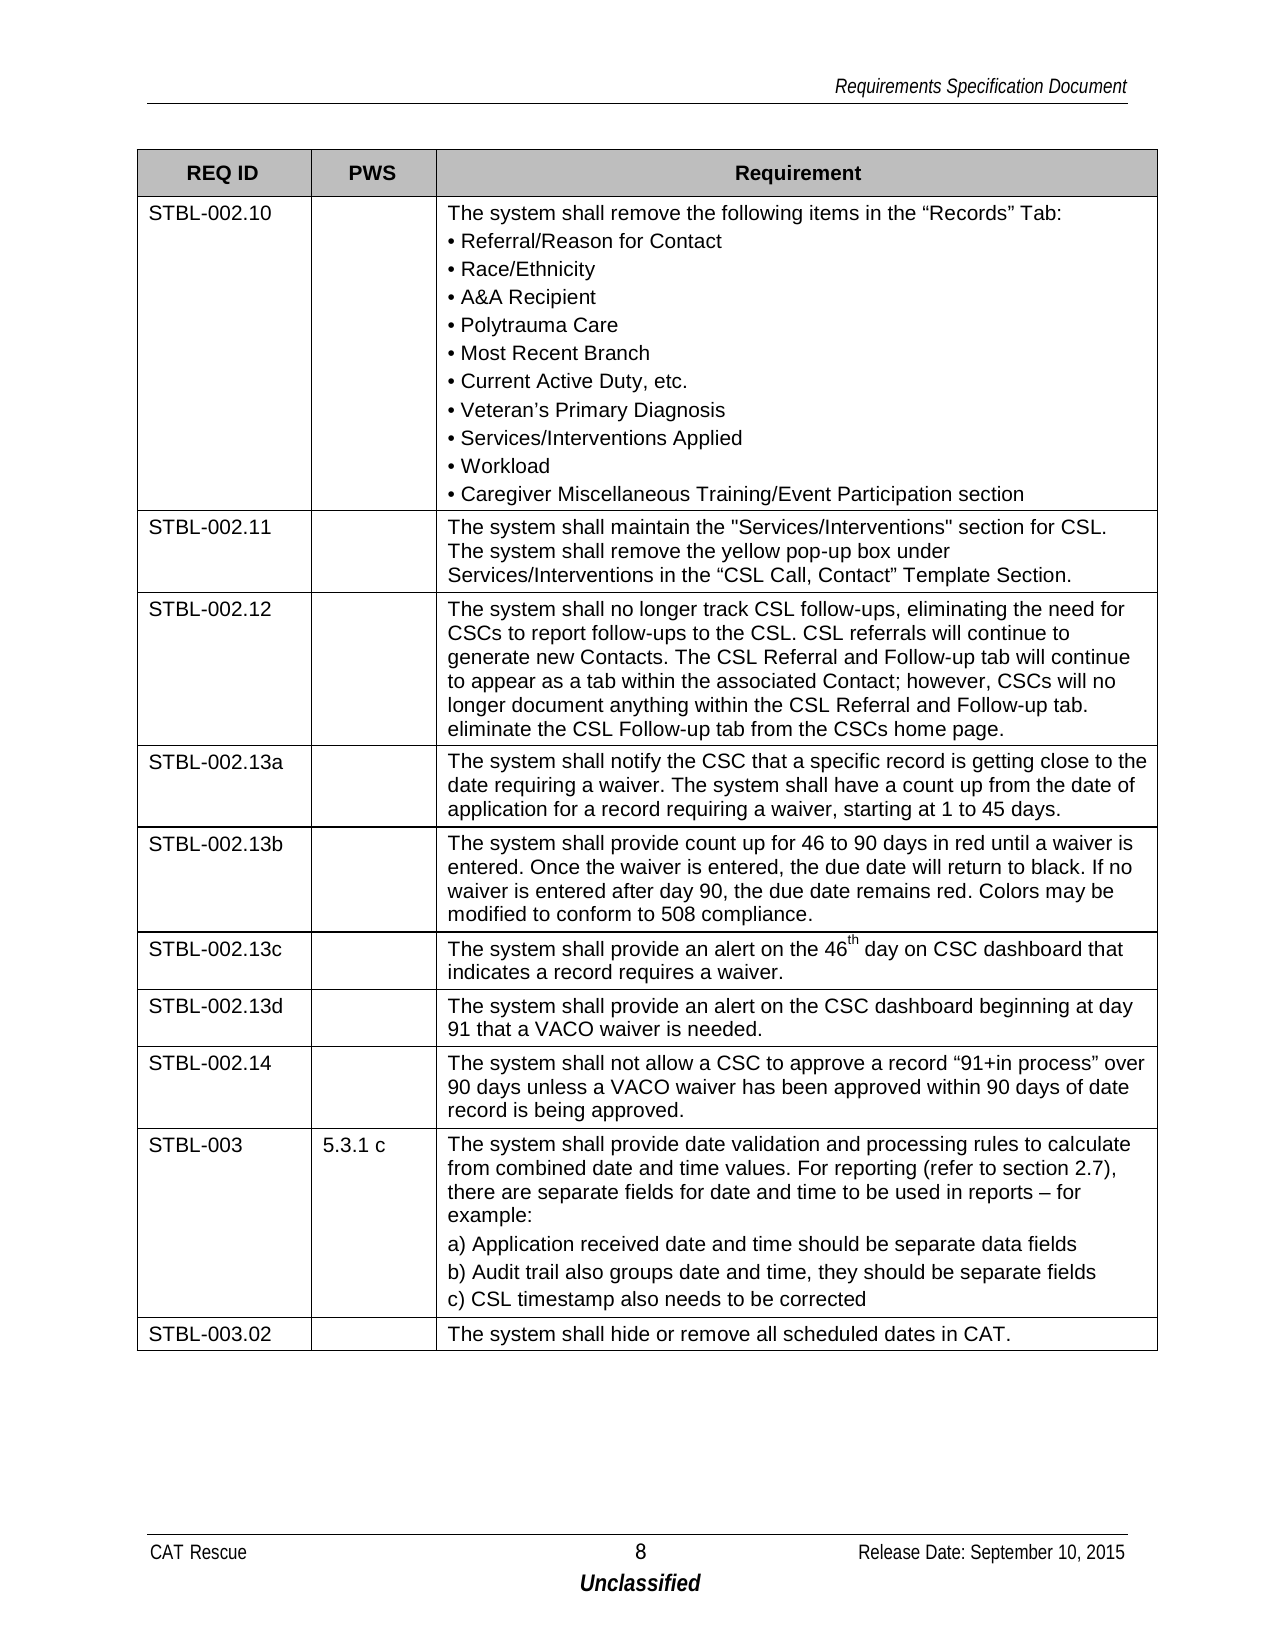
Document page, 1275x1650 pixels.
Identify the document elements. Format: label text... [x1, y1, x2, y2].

table_cell STBL-002.10 [138, 197, 311, 510]
table_cell The system shall notify the CSC that a specific record is getting close to the date requiring a waiver. The system shall have a count up from the date of application for a record requiring a waiver, starting at 1 to 45 days. [437, 746, 1157, 826]
table_cell STBL-002.13a [138, 746, 311, 826]
table_cell STBL-003.02 [138, 1318, 311, 1350]
table_cell The system shall not allow a CSC to approve a record “91+in process” over 90 days unless a VACO waiver has been approved within 90 days of date record is being approved. [437, 1047, 1157, 1127]
table_cell [312, 746, 436, 826]
table_cell STBL-002.13d [138, 990, 311, 1046]
table_header PWS [312, 150, 436, 196]
table_header Requirement [437, 150, 1157, 196]
table_cell [312, 197, 436, 510]
table_cell STBL-003 [138, 1129, 311, 1317]
table_cell STBL-002.11 [138, 511, 311, 592]
table_cell STBL-002.13b [138, 828, 311, 931]
table_cell STBL-002.13c [138, 933, 311, 989]
table_cell [312, 511, 436, 592]
table_cell The system shall hide or remove all scheduled dates in CAT. [437, 1318, 1157, 1350]
table_cell The system shall provide count up for 46 to 90 days in red until a waiver is entered. Once the waiver is entered, the due date will return to black. If no waiver is entered after day 90, the due date remains red. Colors may be modified to conform to 508 compliance. [437, 828, 1157, 931]
table_cell [312, 933, 436, 989]
table_cell The system shall remove the following items in the “Records” Tab: • Referral/Reason for Contact • Race/Ethnicity • A&A Recipient • Polytrauma Care • Most Recent Branch • Current Active Duty, etc. • Veteran’s Primary Diagnosis • Services/Interventions Applied • Workload • Caregiver Miscellaneous Training/Event Participation section [437, 197, 1157, 510]
table_cell The system shall no longer track CSL follow-ups, eliminating the need for CSCs to report follow-ups to the CSL. CSL referrals will continue to generate new Contacts. The CSL Referral and Follow-up tab will continue to appear as a tab within the associated Contact; however, CSCs will no longer document anything within the CSL Referral and Follow-up tab. eliminate the CSL Follow-up tab from the CSCs home page. [437, 593, 1157, 745]
table_cell [312, 1047, 436, 1127]
table_cell [312, 990, 436, 1046]
table_header REQ ID [138, 150, 311, 196]
table_cell [312, 593, 436, 745]
table_cell [312, 1318, 436, 1350]
table_cell The system shall provide date validation and processing rules to calculate from combined date and time values. For reporting (refer to section 2.7), there are separate fields for date and time to be used in reports – for example: a) Application received date and time should be separate data fields b) Audit trail also groups date and time, they should be separate fields c) CSL timestamp also needs to be corrected [437, 1129, 1157, 1317]
table_cell The system shall provide an alert on the CSC dashboard beginning at day 91 that a VACO waiver is needed. [437, 990, 1157, 1046]
table_cell STBL-002.14 [138, 1047, 311, 1127]
table_cell [312, 828, 436, 931]
table_cell STBL-002.12 [138, 593, 311, 745]
table_cell The system shall maintain the "Services/Interventions" section for CSL. The system shall remove the yellow pop-up box under Services/Interventions in the “CSL Call, Contact” Template Section. [437, 511, 1157, 592]
table_cell 5.3.1 c [312, 1129, 436, 1317]
table_cell The system shall provide an alert on the 46th day on CSC dashboard that indicates a record requires a waiver. [437, 933, 1157, 989]
